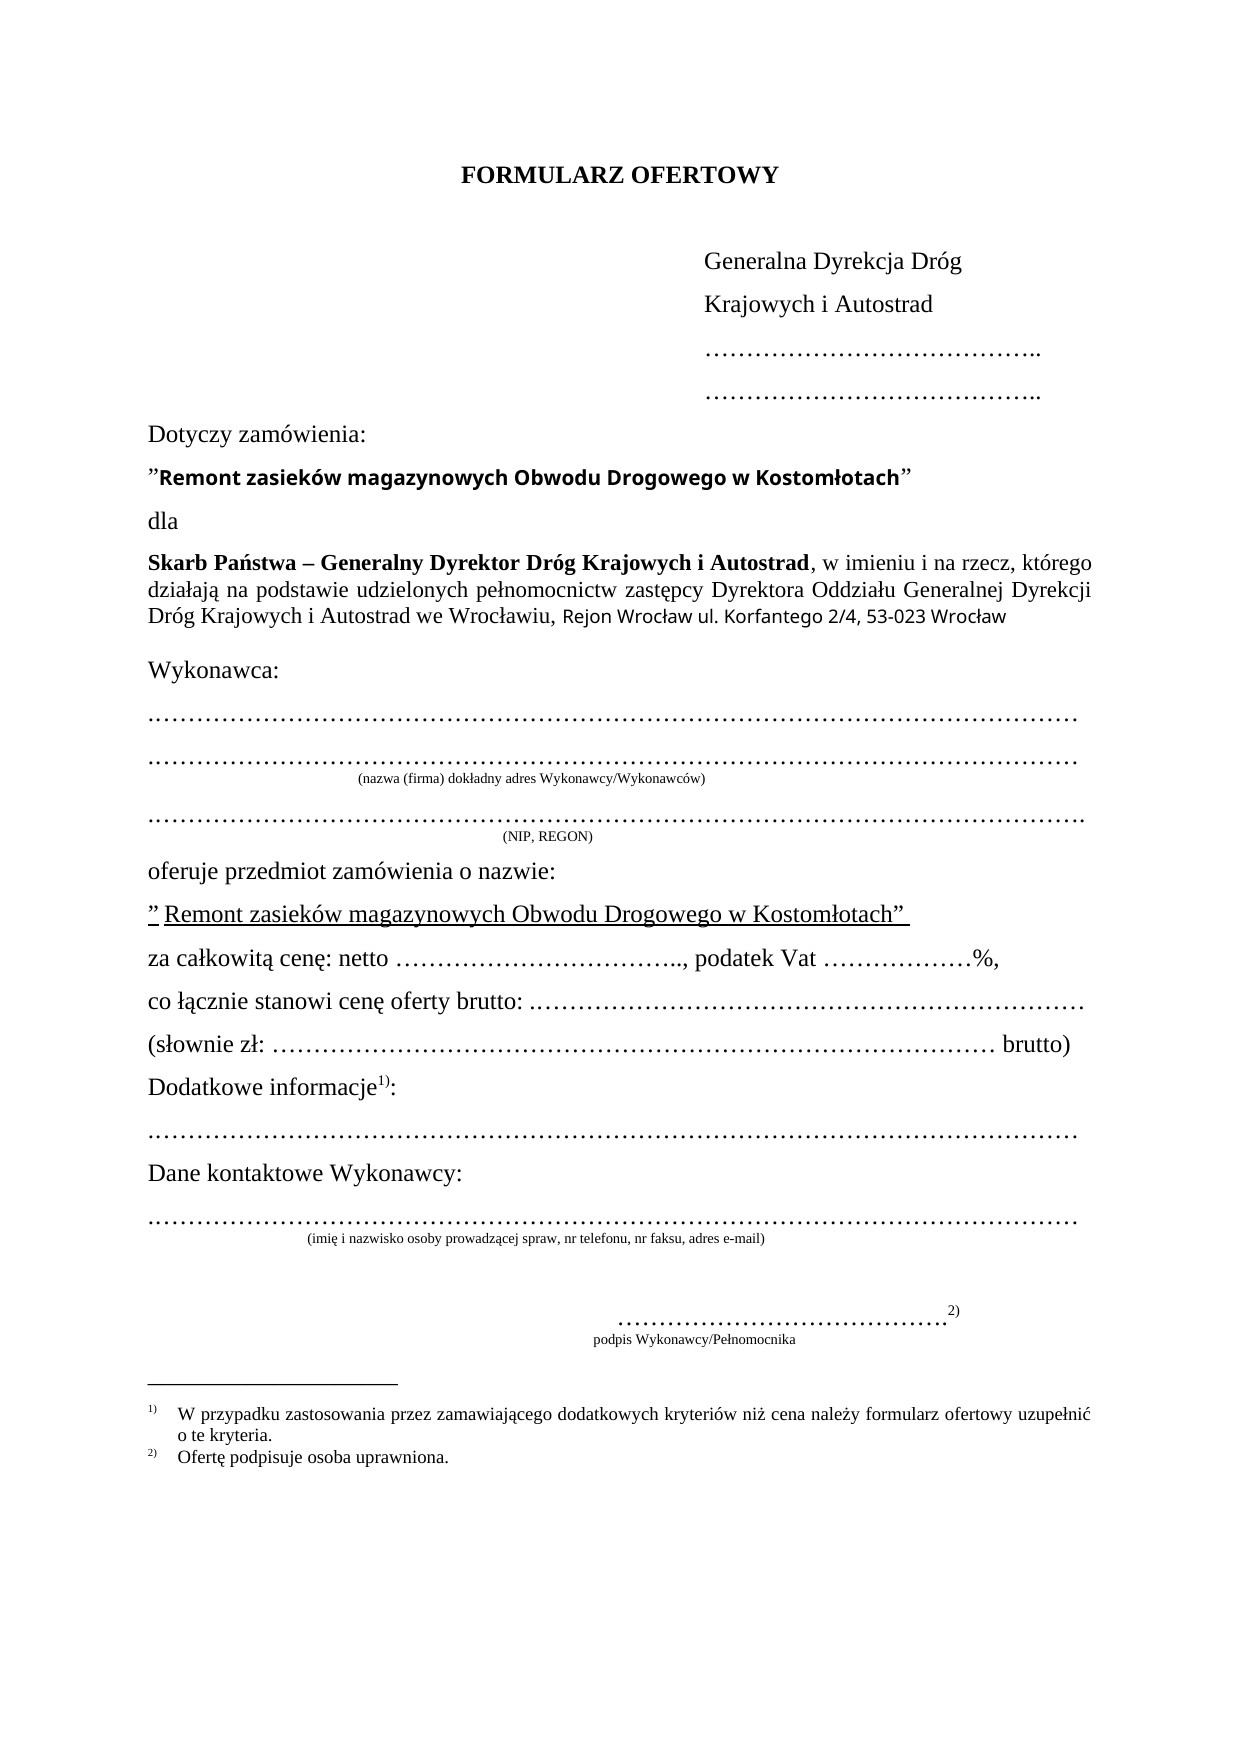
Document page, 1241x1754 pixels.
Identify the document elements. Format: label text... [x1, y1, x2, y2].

text Dane kontaktowe Wykonawcy: [148, 1158, 1093, 1187]
text .………………………………………………………………………………………………… [148, 1201, 1093, 1230]
text .………………………………………………………………………………………………… [148, 741, 1093, 770]
text Dotyczy zamówienia: [148, 419, 1093, 448]
text .………………………………………………………………………………………………… [148, 1115, 1093, 1144]
text Dodatkowe informacje1): [148, 1072, 1093, 1101]
text ………………………………….. [148, 376, 1093, 404]
text dla [148, 506, 1093, 535]
text ”Remont zasieków magazynowych Obwodu Drogowego w Kostomłotach” [148, 462, 1093, 491]
text (NIP, REGON) [148, 828, 1093, 856]
text za całkowitą cenę: netto …………………………….., podatek Vat ………………%, co łącznie stanowi cenę oferty brutto: .………………………………………………………… [148, 943, 1093, 1014]
text 1) W przypadku zastosowania przez zamawiającego dodatkowych kryteriów niż cena należy formularz ofertowy uzupełnić o te kryteria. [148, 1403, 1093, 1446]
text Wykonawca: [148, 655, 1093, 684]
text ………………………………….. [148, 333, 1093, 361]
text ” Remont zasieków magazynowych Obwodu Drogowego w Kostomłotach” [148, 899, 1093, 928]
text Generalna Dyrekcja Dróg Krajowych i Autostrad [148, 246, 1093, 318]
text (imię i nazwisko osoby prowadzącej spraw, nr telefonu, nr faksu, adres e-mail) [148, 1230, 1093, 1259]
text 2) Ofertę podpisuje osoba uprawniona. [148, 1446, 1093, 1467]
text .…………………………………………………………………………………………………. [148, 799, 1093, 828]
text ____________________ [148, 1359, 1093, 1388]
text (słownie zł: …………………………………………………………………………… brutto) [148, 1029, 1093, 1058]
text Skarb Państwa – Generalny Dyrektor Dróg Krajowych i Autostrad, w imieniu i na rzecz, którego działają na podstawie udzielonych pełnomocnictw zastępcy Dyrektora Oddziału Generalnej Dyrekcji Dróg Krajowych i Autostrad we Wrocławiu, Rejon Wrocław ul. Korfantego 2/4, 53-023 Wrocław [148, 549, 1093, 629]
text podpis Wykonawcy/Pełnomocnika [148, 1331, 1093, 1359]
text ………………………………….2) [148, 1302, 1093, 1331]
text .………………………………………………………………………………………………… [148, 698, 1093, 727]
text oferuje przedmiot zamówienia o nazwie: [148, 856, 1093, 885]
text FORMULARZ OFERTOWY [148, 160, 1093, 189]
text (nazwa (firma) dokładny adres Wykonawcy/Wykonawców) [148, 770, 1093, 799]
